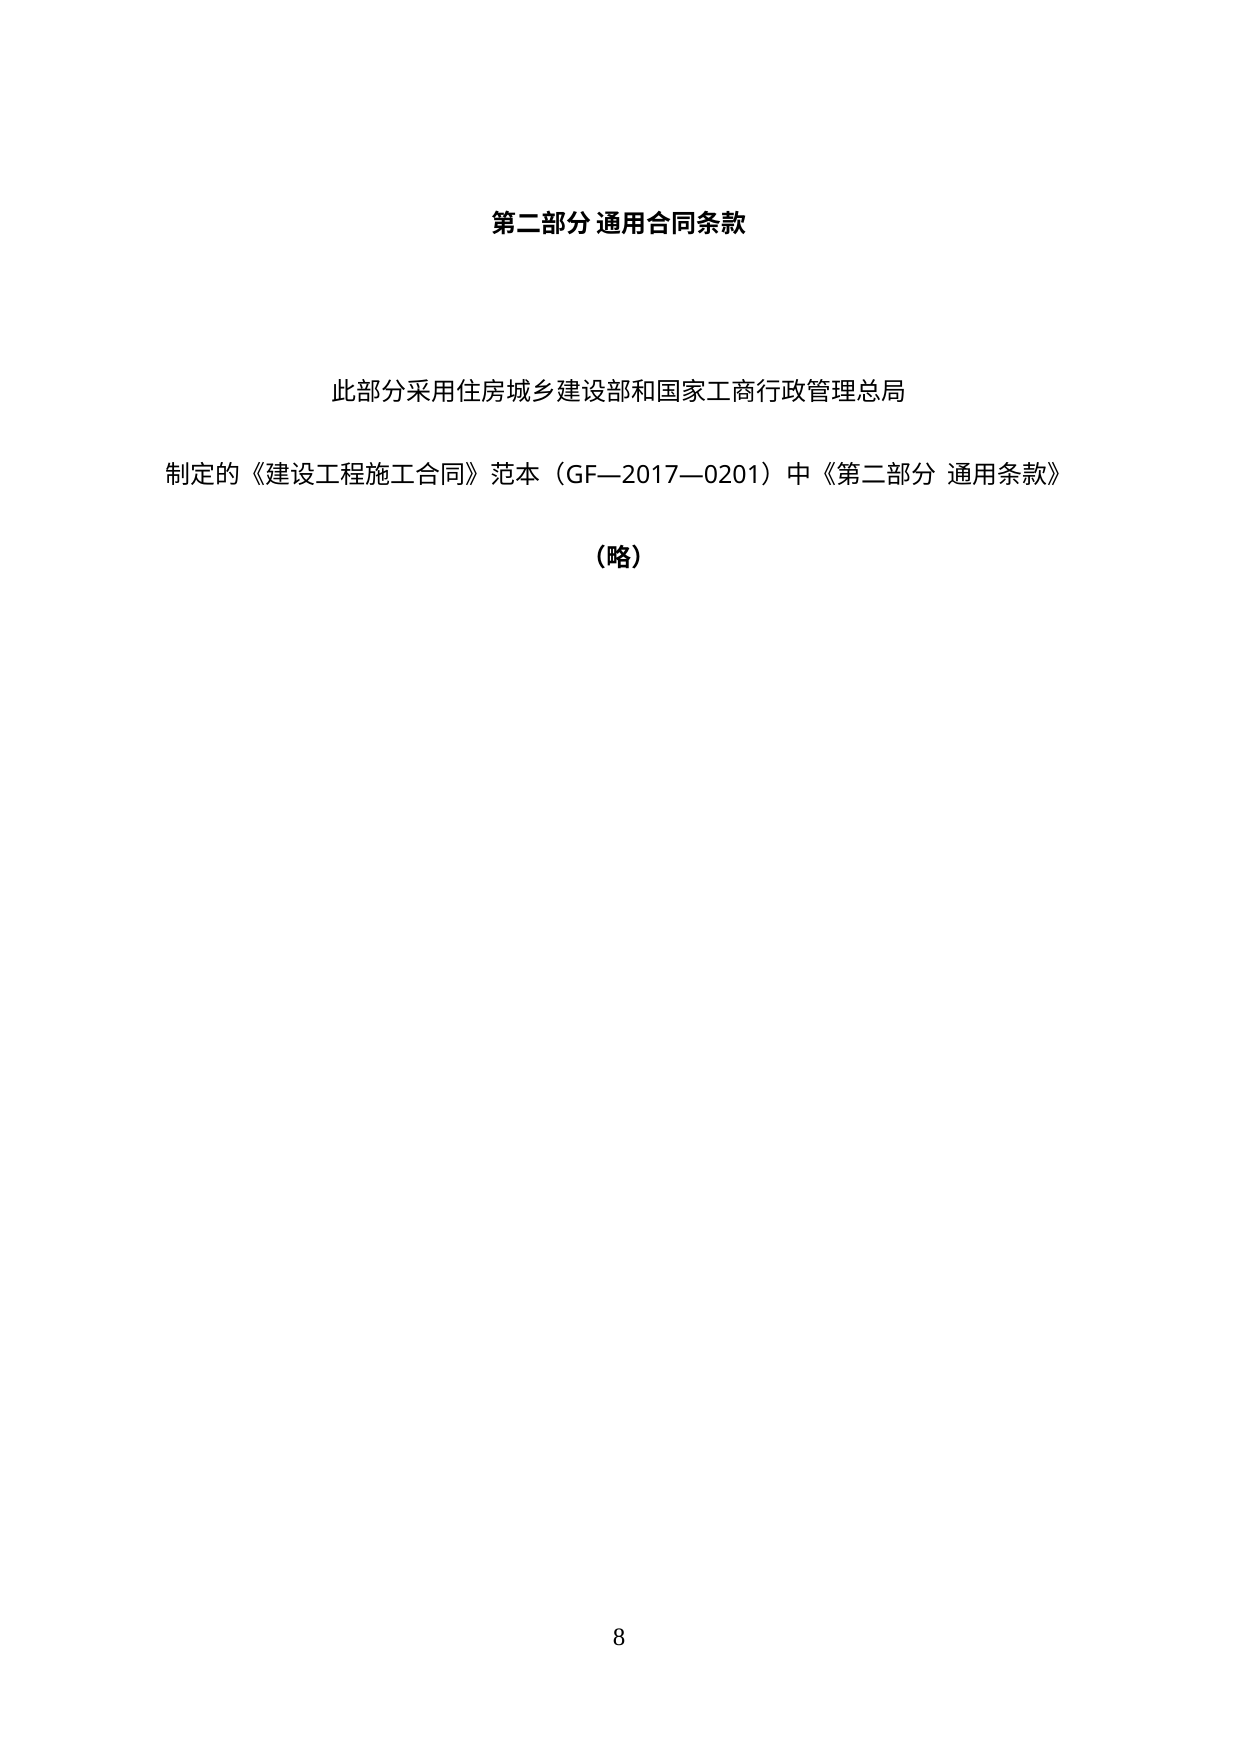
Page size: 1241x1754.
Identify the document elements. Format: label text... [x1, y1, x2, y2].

text （略） [159, 523, 1078, 588]
subtitle 第二部分 通用合同条款 [159, 189, 1078, 254]
text 此部分采用住房城乡建设部和国家工商行政管理总局 [159, 357, 1078, 422]
text 制定的《建设工程施工合同》范本（GF—2017—0201）中《第二部分 通用条款》 [159, 440, 1078, 505]
